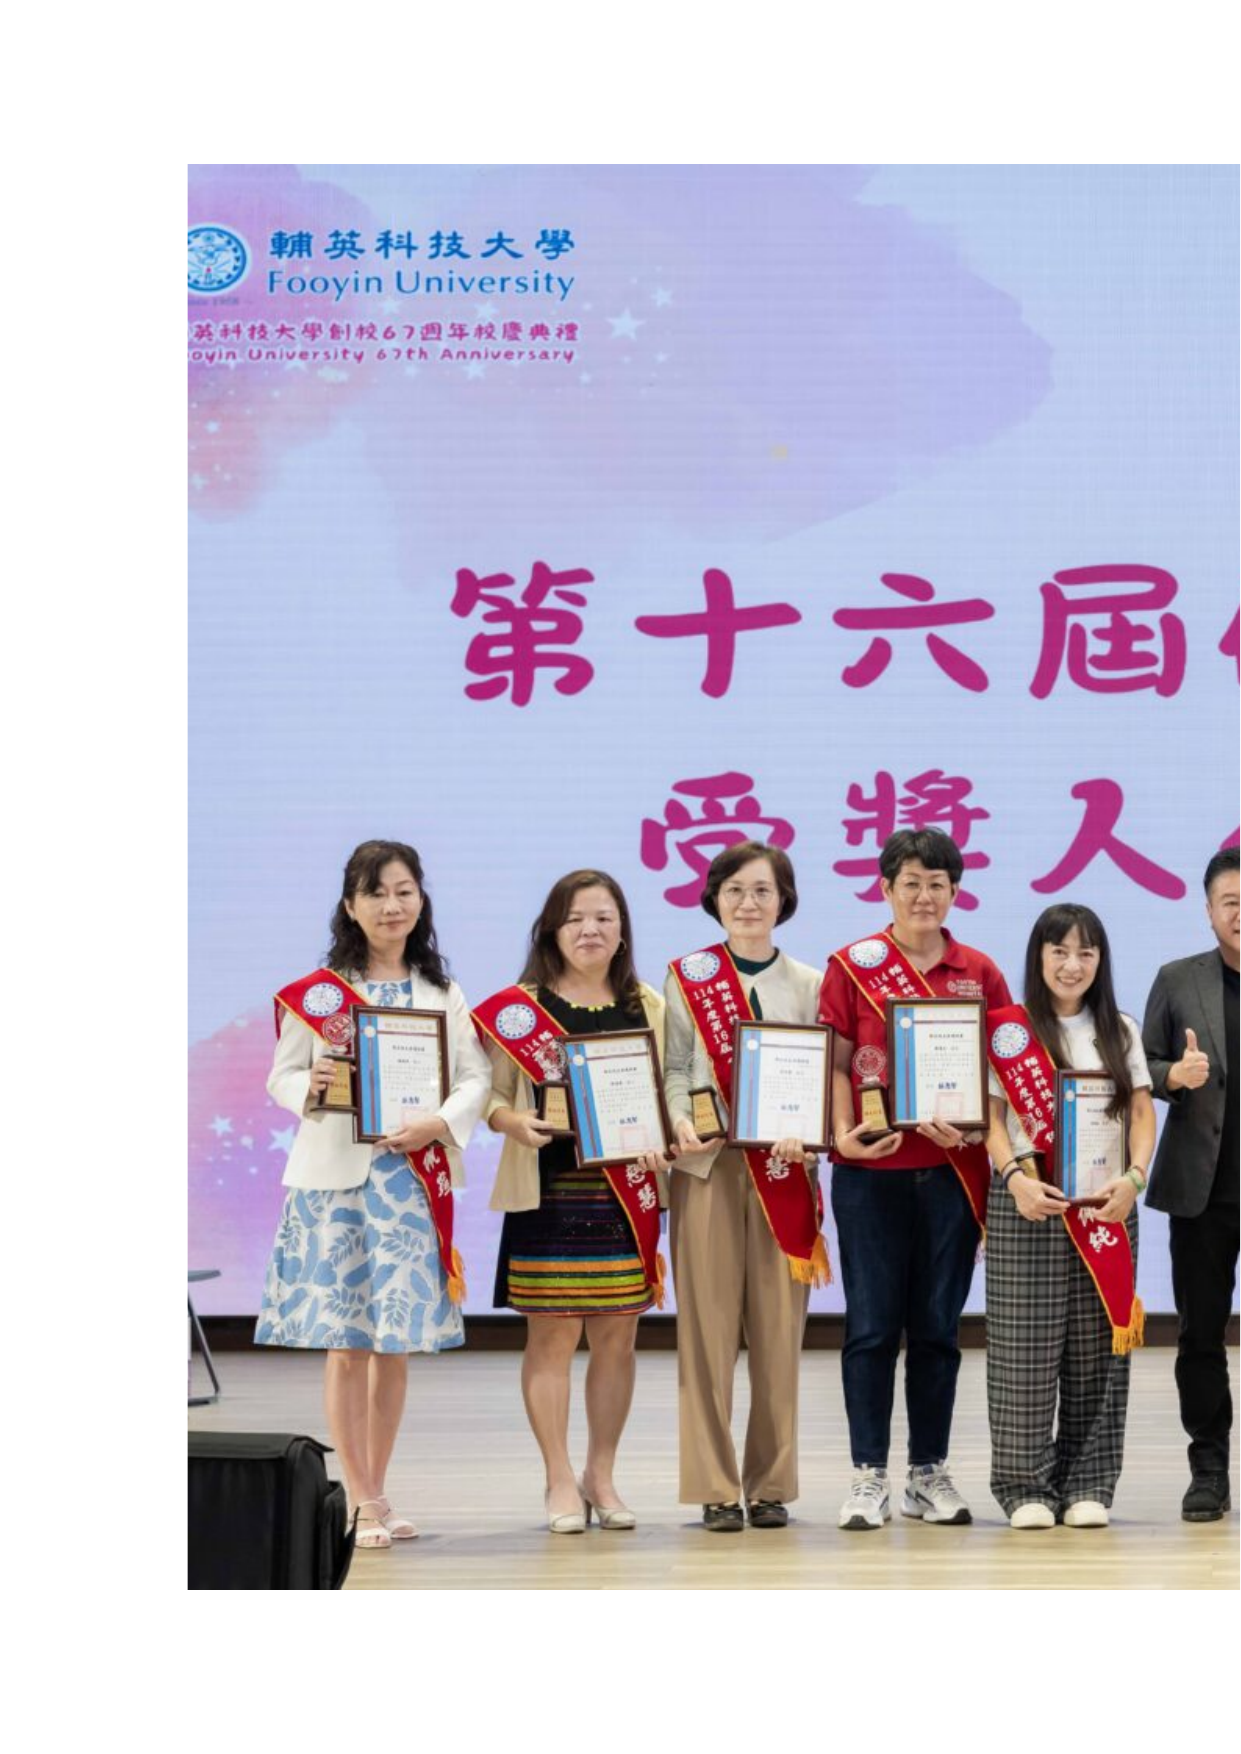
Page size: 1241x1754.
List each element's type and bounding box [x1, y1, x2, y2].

picture [187, 164, 1241, 1590]
